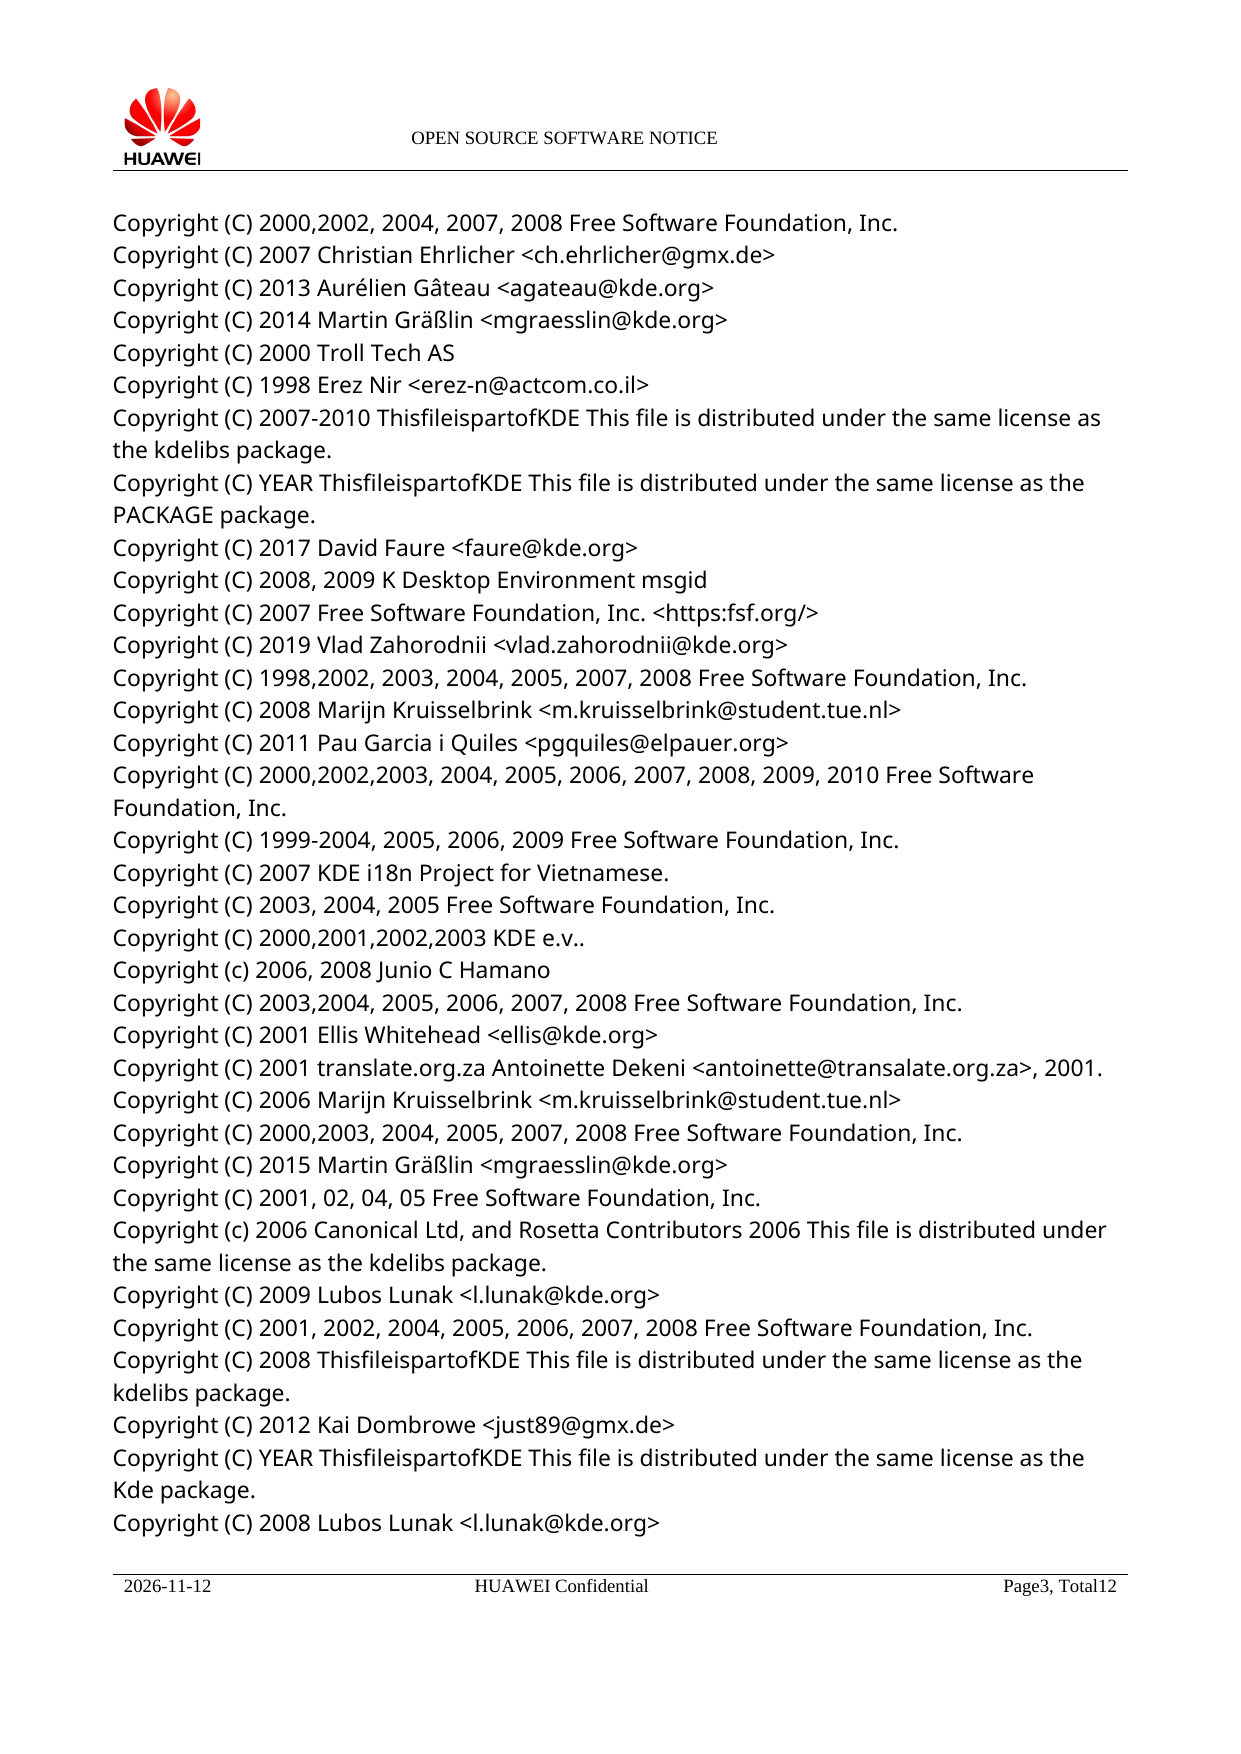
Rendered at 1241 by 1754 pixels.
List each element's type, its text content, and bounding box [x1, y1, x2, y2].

picture [124, 88, 201, 165]
